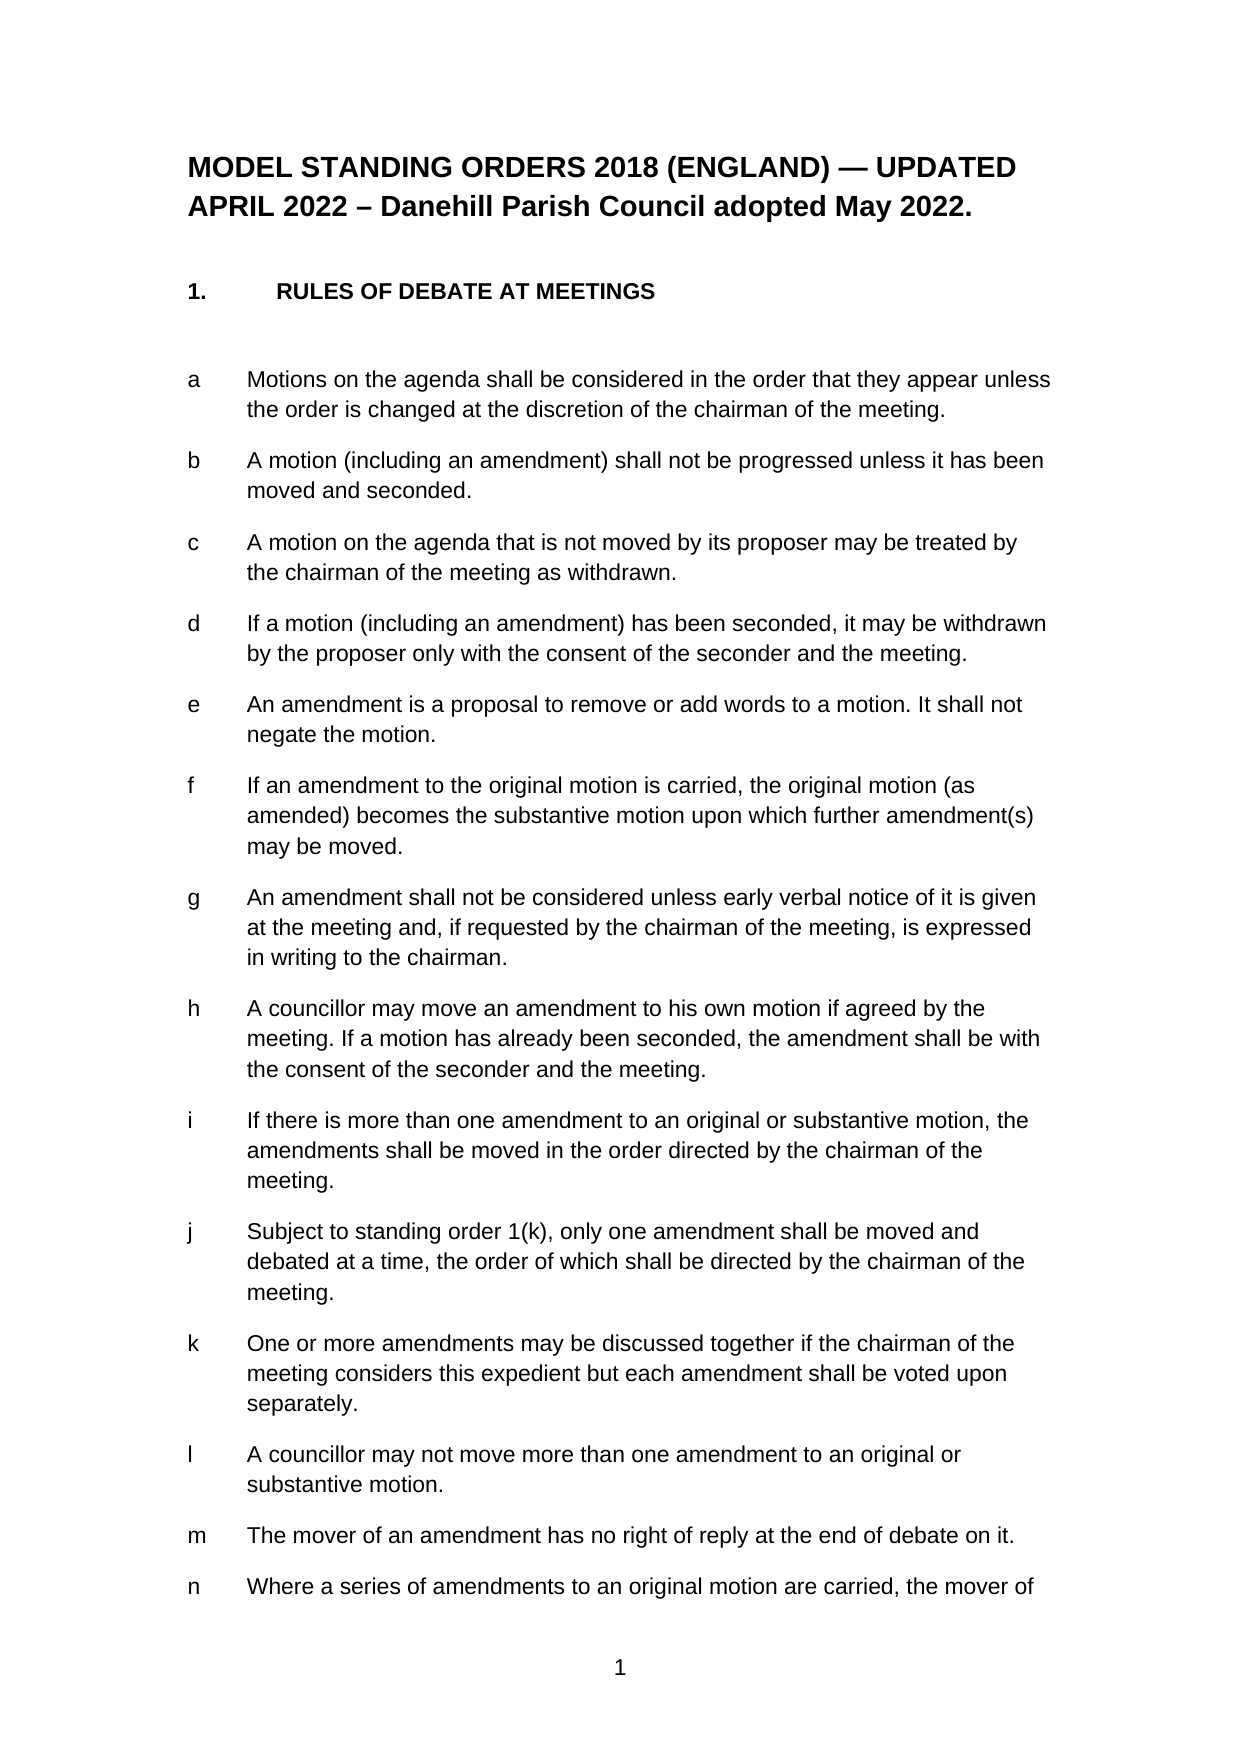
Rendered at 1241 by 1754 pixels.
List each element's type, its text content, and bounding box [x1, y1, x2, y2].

list Motions on the agenda shall be considered in the order that they appear unless the order is changed at the discretion of the chairman of the meeting. [187, 366, 1053, 422]
list The mover of an amendment has no right of reply at the end of debate on it. [187, 1522, 1053, 1548]
list An amendment is a proposal to remove or add words to a motion. It shall not negate the motion. [187, 691, 1053, 747]
list Subject to standing order 1(k), only one amendment shall be moved and debated at a time, the order of which shall be directed by the chairman of the meeting. [187, 1218, 1053, 1305]
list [187, 1573, 1053, 1599]
list If there is more than one amendment to an original or substantive motion, the amendments shall be moved in the order directed by the chairman of the meeting. [187, 1107, 1053, 1193]
text MODEL STANDING ORDERS 2018 (ENGLAND) — UPDATED APRIL 2022 – Danehill Parish Council adopted May 2022. [187, 150, 1053, 222]
list A councillor may not move more than one amendment to an original or substantive motion. [187, 1441, 1053, 1497]
subtitle RULES OF DEBATE AT MEETINGS [187, 278, 1053, 340]
list A motion (including an amendment) shall not be progressed unless it has been moved and seconded. [187, 447, 1053, 504]
list If an amendment to the original motion is carried, the original motion (as amended) becomes the substantive motion upon which further amendment(s) may be moved. [187, 772, 1053, 859]
list One or more amendments may be discussed together if the chairman of the meeting considers this expedient but each amendment shall be voted upon separately. [187, 1329, 1053, 1416]
list A councillor may move an amendment to his own motion if agreed by the meeting. If a motion has already been seconded, the amendment shall be with the consent of the seconder and the meeting. [187, 995, 1053, 1082]
list An amendment shall not be considered unless early verbal notice of it is given at the meeting and, if requested by the chairman of the meeting, is expressed in writing to the chairman. [187, 884, 1053, 970]
list A motion on the agenda that is not moved by its proposer may be treated by the chairman of the meeting as withdrawn. [187, 528, 1053, 585]
list If a motion (including an amendment) has been seconded, it may be withdrawn by the proposer only with the consent of the seconder and the meeting. [187, 610, 1053, 666]
